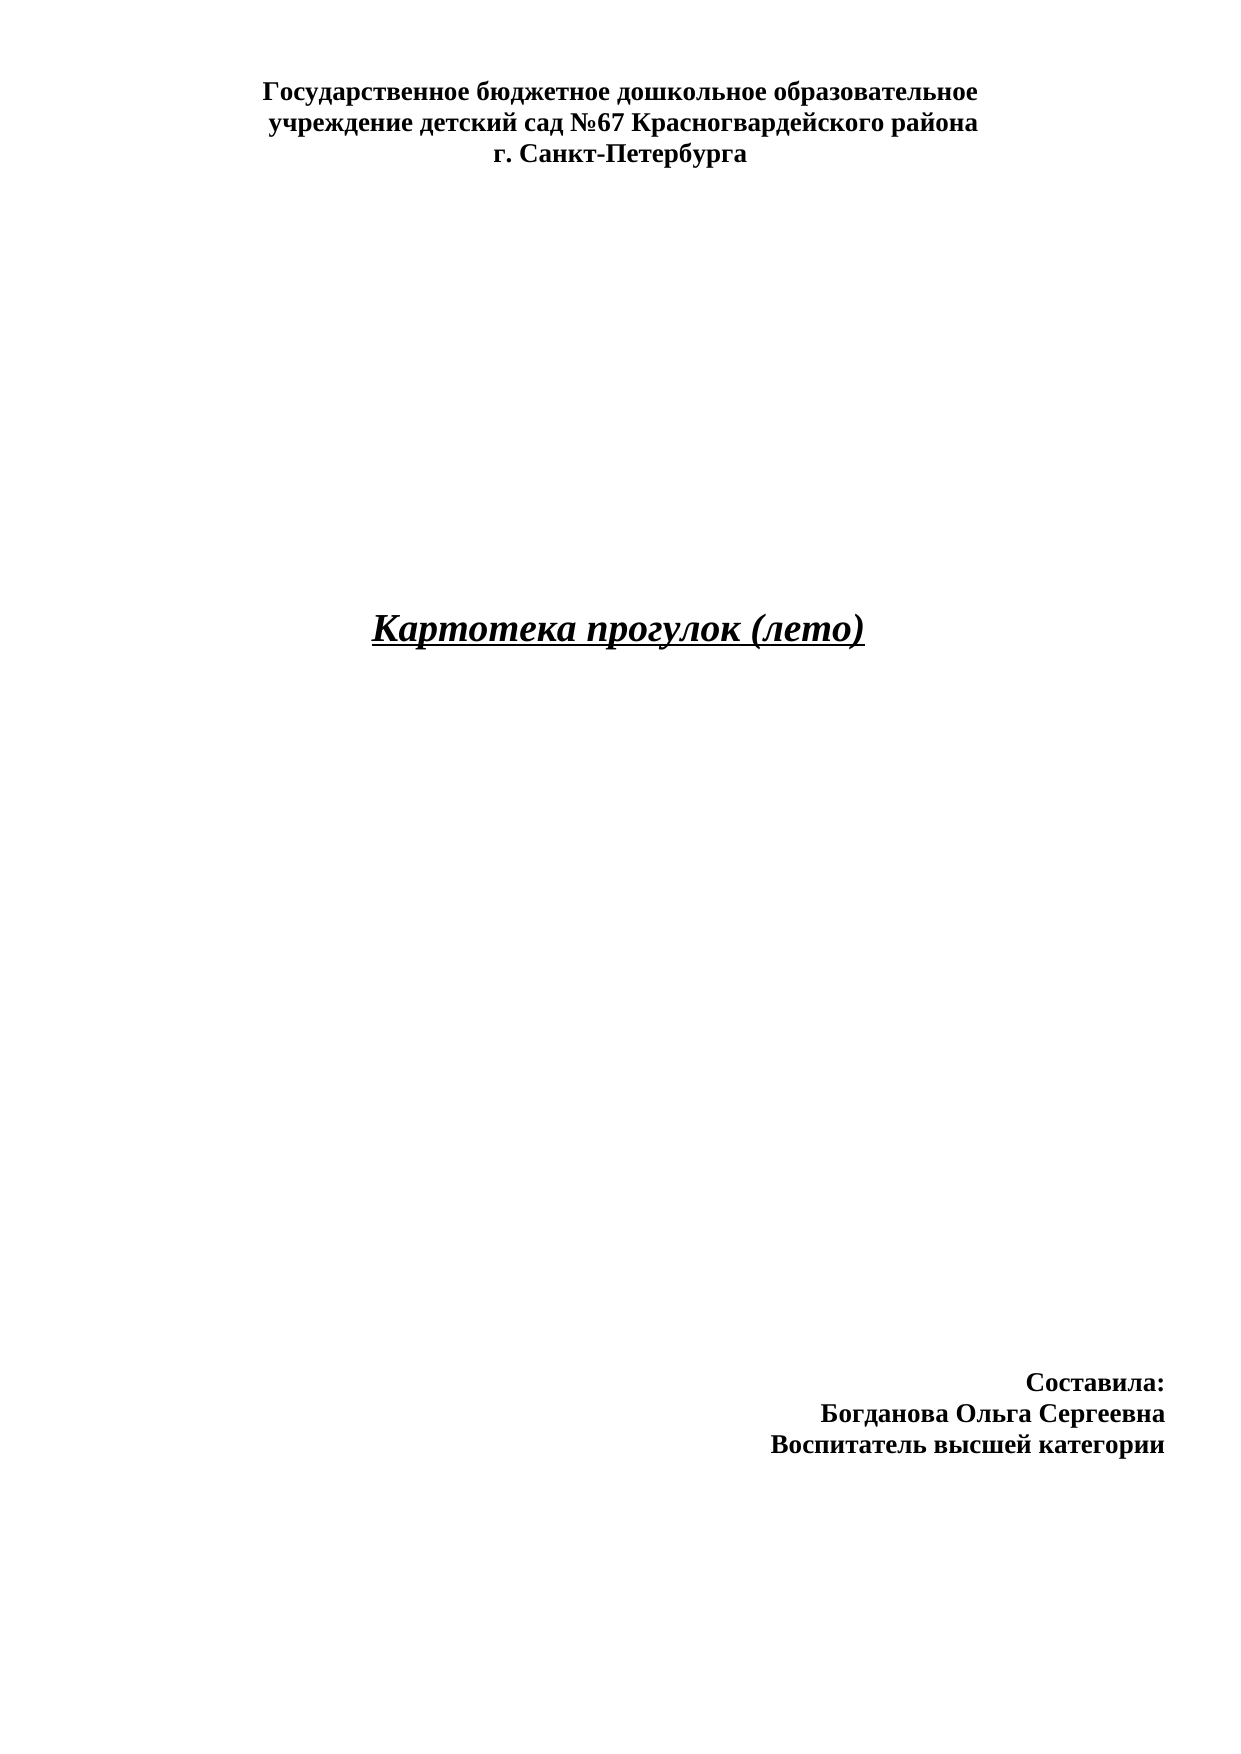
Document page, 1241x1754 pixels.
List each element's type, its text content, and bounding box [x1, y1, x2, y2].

text учреждение детский сад №67 Красногвардейского района [75, 106, 1165, 137]
text Воспитатель высшей категории [75, 1429, 1165, 1460]
text Государственное бюджетное дошкольное образовательное [75, 75, 1165, 106]
text г. Санкт-Петербурга [75, 137, 1165, 168]
text Картотека прогулок (лето) [75, 604, 1165, 650]
text Составила: [75, 1366, 1165, 1397]
text Богданова Ольга Сергеевна [75, 1397, 1165, 1429]
